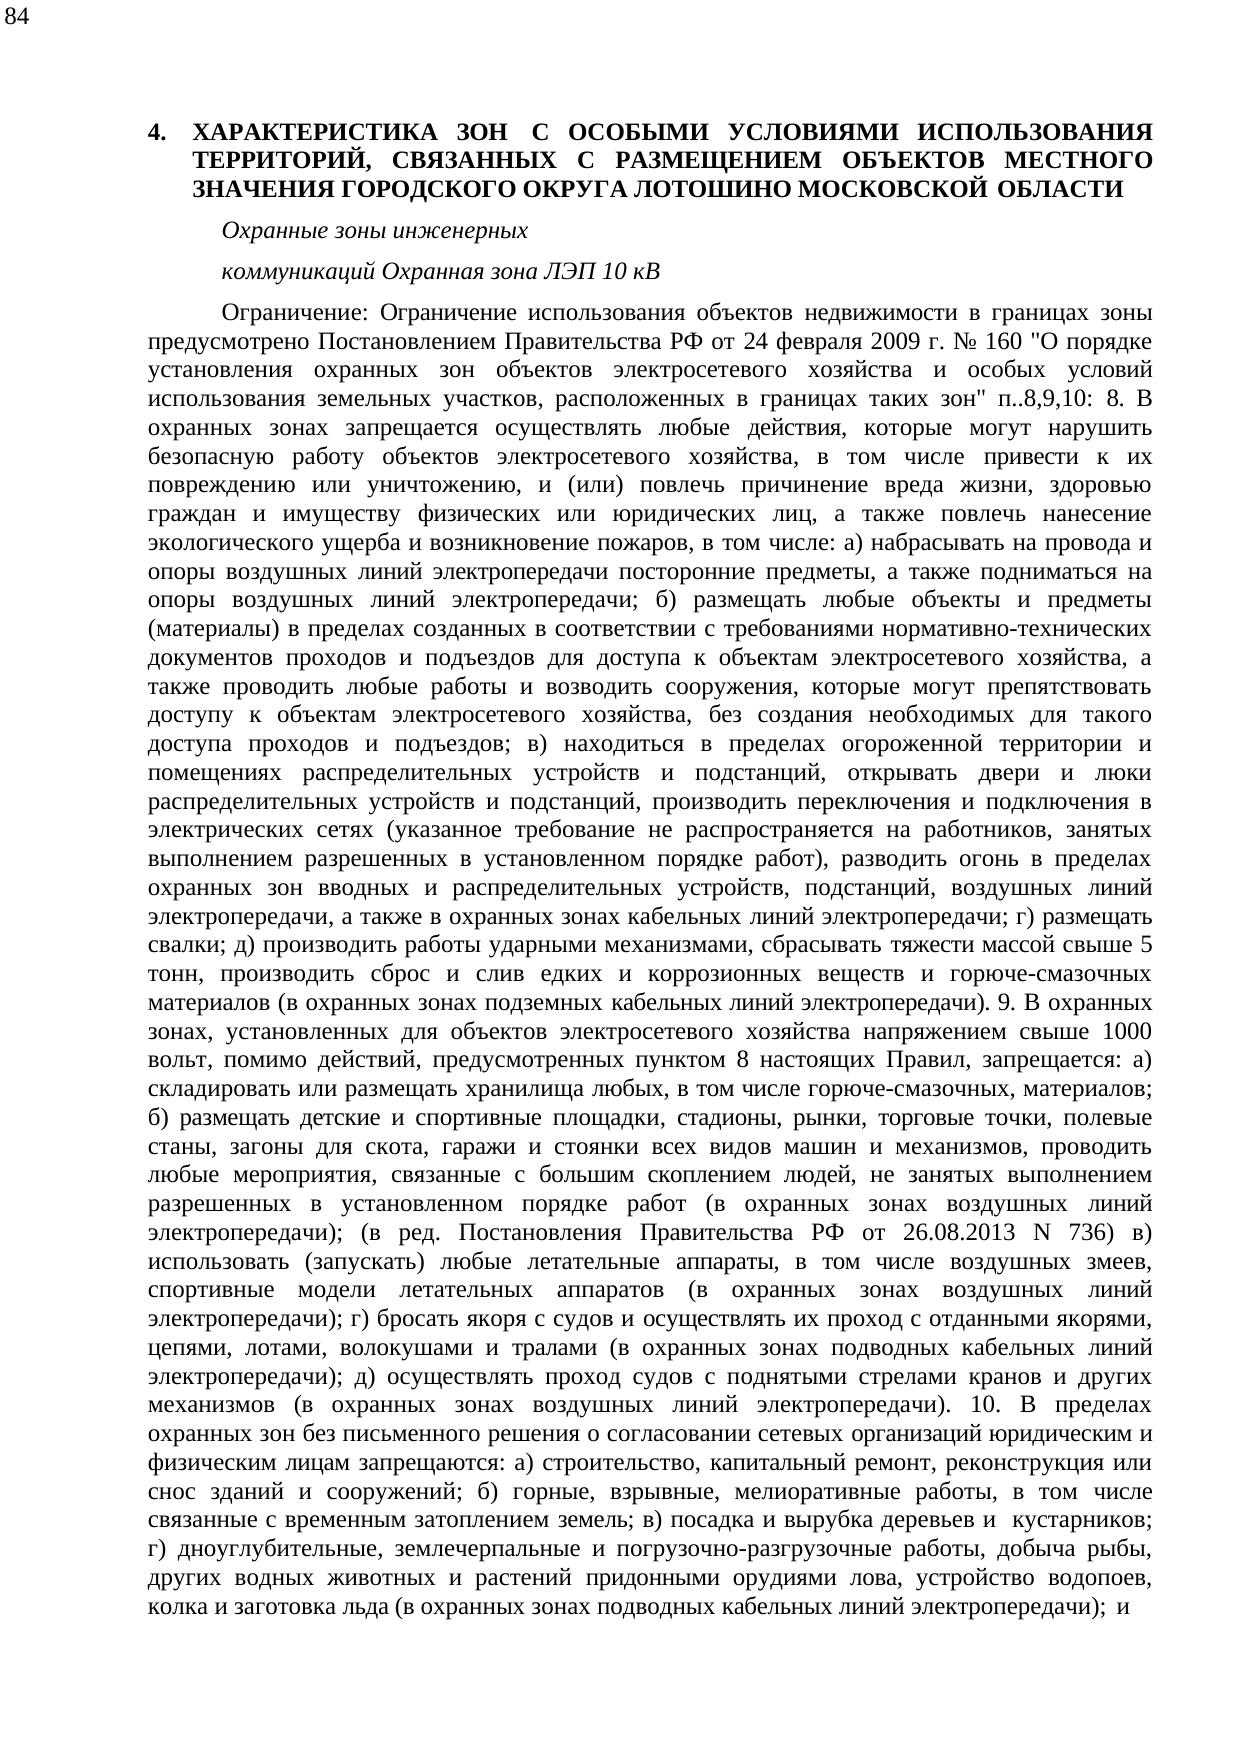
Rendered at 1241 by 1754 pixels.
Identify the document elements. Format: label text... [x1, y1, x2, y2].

subtitle ХАРАКТЕРИСТИКА ЗОН С ОСОБЫМИ УСЛОВИЯМИ ИСПОЛЬЗОВАНИЯ ТЕРРИТОРИЙ, СВЯЗАННЫХ С РАЗМЕЩЕНИЕМ ОБЪЕКТОВ МЕСТНОГО ЗНАЧЕНИЯ ГОРОДСКОГО ОКРУГА ЛОТОШИНО МОСКОВСКОЙ ОБЛАСТИ [148, 117, 1153, 203]
text Ограничение: Ограничение использования объектов недвижимости в границах зоны предусмотрено Постановлением Правительства РФ от 24 февраля 2009 г. № 160 "О порядке установления охранных зон объектов электросетевого хозяйства и особых условий использования земельных участков, расположенных в границах таких зон" п..8,9,10: 8. В охранных зонах запрещается осуществлять любые действия, которые могут нарушить безопасную работу объектов электросетевого хозяйства, в том числе привести к их повреждению или уничтожению, и (или) повлечь причинение вреда жизни, здоровью граждан и имуществу физических или юридических лиц, а также повлечь нанесение экологического ущерба и возникновение пожаров, в том числе: а) набрасывать на провода и опоры воздушных линий электропередачи посторонние предметы, а также подниматься на опоры воздушных линий электропередачи; б) размещать любые объекты и предметы (материалы) в пределах созданных в соответствии с требованиями нормативно-технических документов проходов и подъездов для доступа к объектам электросетевого хозяйства, а также проводить любые работы и возводить сооружения, которые могут препятствовать доступу к объектам электросетевого хозяйства, без создания необходимых для такого доступа проходов и подъездов; в) находиться в пределах огороженной территории и помещениях распределительных устройств и подстанций, открывать двери и люки распределительных устройств и подстанций, производить переключения и подключения в электрических сетях (указанное требование не распространяется на работников, занятых выполнением разрешенных в установленном порядке работ), разводить огонь в пределах охранных зон вводных и распределительных устройств, подстанций, воздушных линий электропередачи, а также в охранных зонах кабельных линий электропередачи; г) размещать свалки; д) производить работы ударными механизмами, сбрасывать тяжести массой свыше 5 тонн, производить сброс и слив едких и коррозионных веществ и горюче-смазочных материалов (в охранных зонах подземных кабельных линий электропередачи). 9. В охранных зонах, установленных для объектов электросетевого хозяйства напряжением свыше 1000 вольт, помимо действий, предусмотренных пунктом 8 настоящих Правил, запрещается: а) складировать или размещать хранилища любых, в том числе горюче-смазочных, материалов; б) размещать детские и спортивные площадки, стадионы, рынки, торговые точки, полевые станы, загоны для скота, гаражи и стоянки всех видов машин и механизмов, проводить любые мероприятия, связанные с большим скоплением людей, не занятых выполнением разрешенных в установленном порядке работ (в охранных зонах воздушных линий электропередачи); (в ред. Постановления Правительства РФ от 26.08.2013 N 736) в) использовать (запускать) любые летательные аппараты, в том числе воздушных змеев, спортивные модели летательных аппаратов (в охранных зонах воздушных линий электропередачи); г) бросать якоря с судов и осуществлять их проход с отданными якорями, цепями, лотами, волокушами и тралами (в охранных зонах подводных кабельных линий электропередачи); д) осуществлять проход судов с поднятыми стрелами кранов и других механизмов (в охранных зонах воздушных линий электропередачи). 10. В пределах охранных зон без письменного решения о согласовании сетевых организаций юридическим и физическим лицам запрещаются: а) строительство, капитальный ремонт, реконструкция или снос зданий и сооружений; б) горные, взрывные, мелиоративные работы, в том числе связанные с временным затоплением земель; в) посадка и вырубка деревьев и кустарников; г) дноуглубительные, землечерпальные и погрузочно-разгрузочные работы, добыча рыбы, других водных животных и растений придонными орудиями лова, устройство водопоев, колка и заготовка льда (в охранных зонах подводных кабельных линий электропередачи); и [148, 297, 1153, 1619]
text Охранные зоны инженерных коммуникаций Охранная зона ЛЭП 10 кВ [221, 215, 690, 285]
